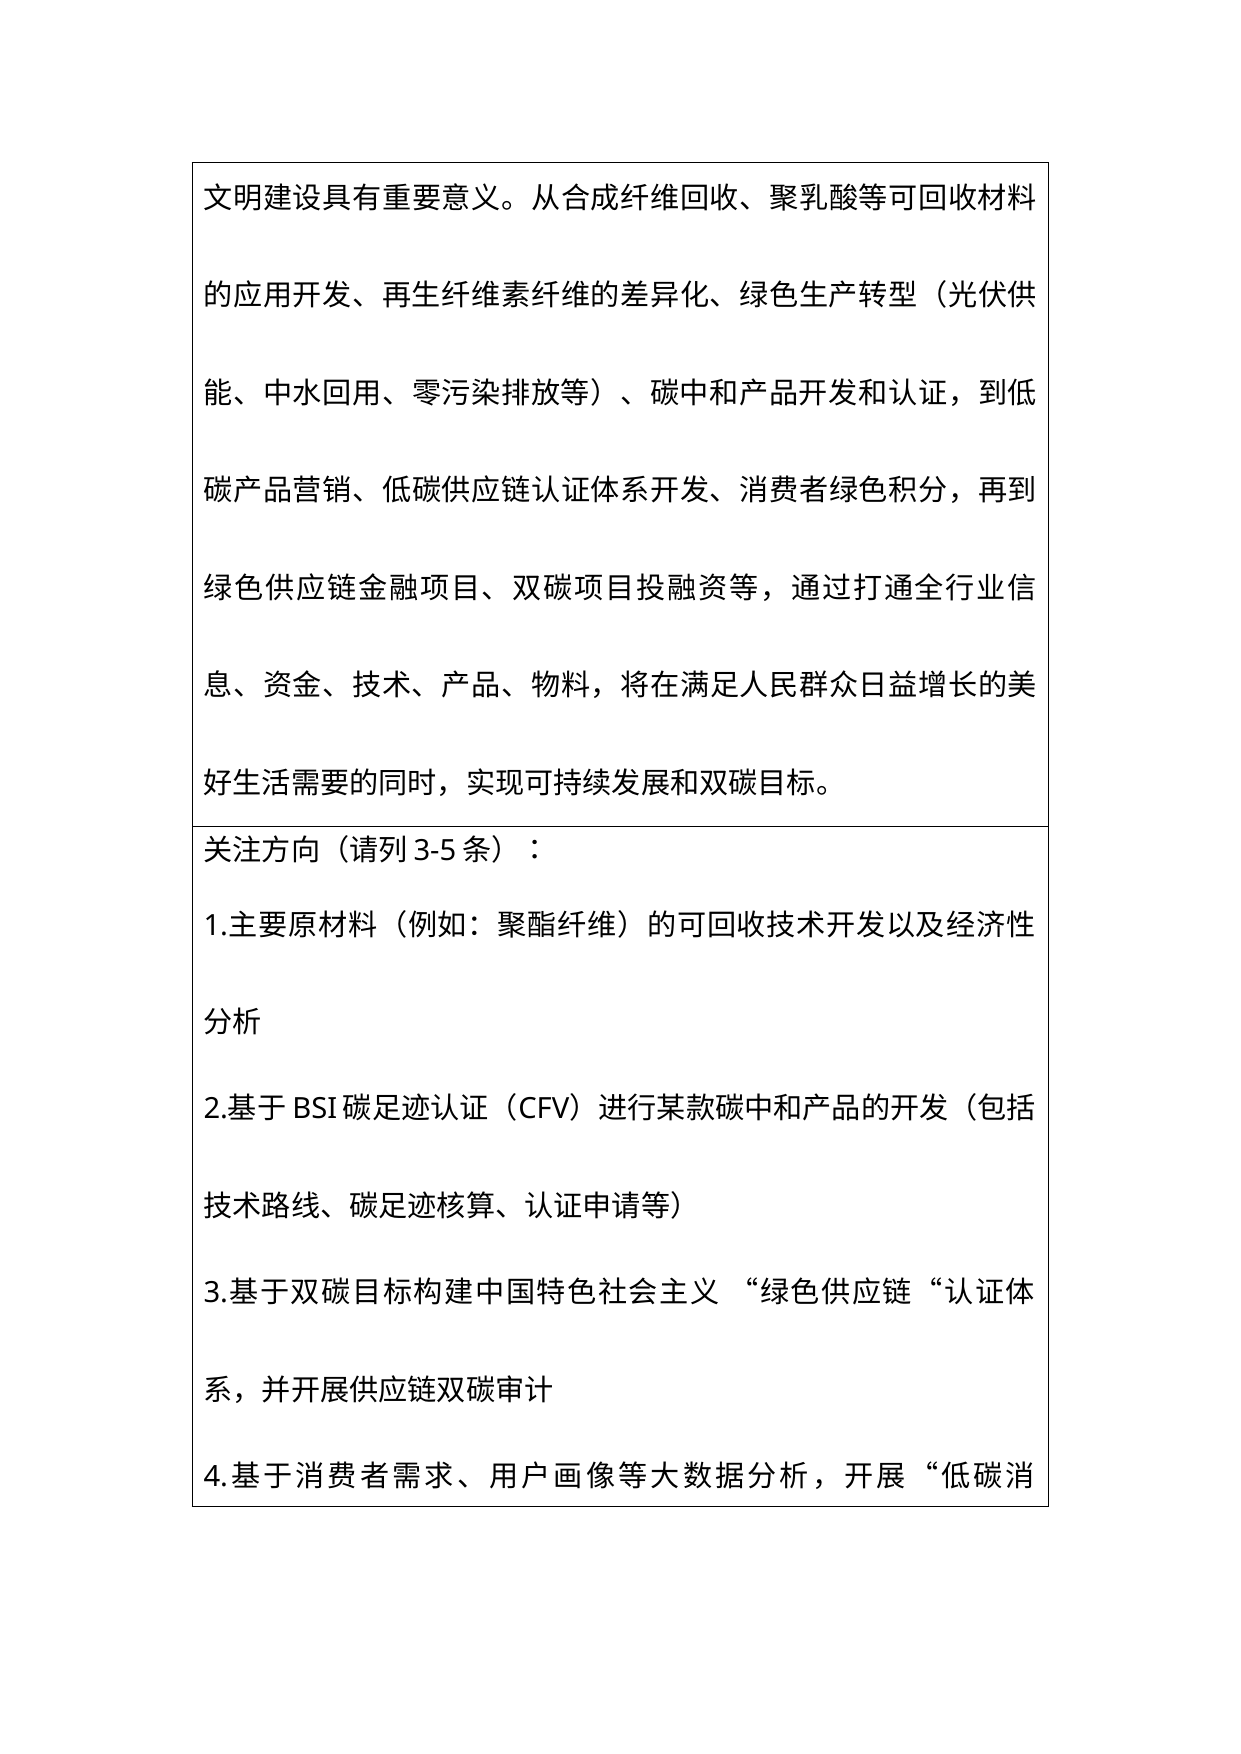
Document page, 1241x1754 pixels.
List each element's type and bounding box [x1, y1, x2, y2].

table_cell [193, 827, 1048, 1506]
table_cell [193, 163, 1048, 826]
